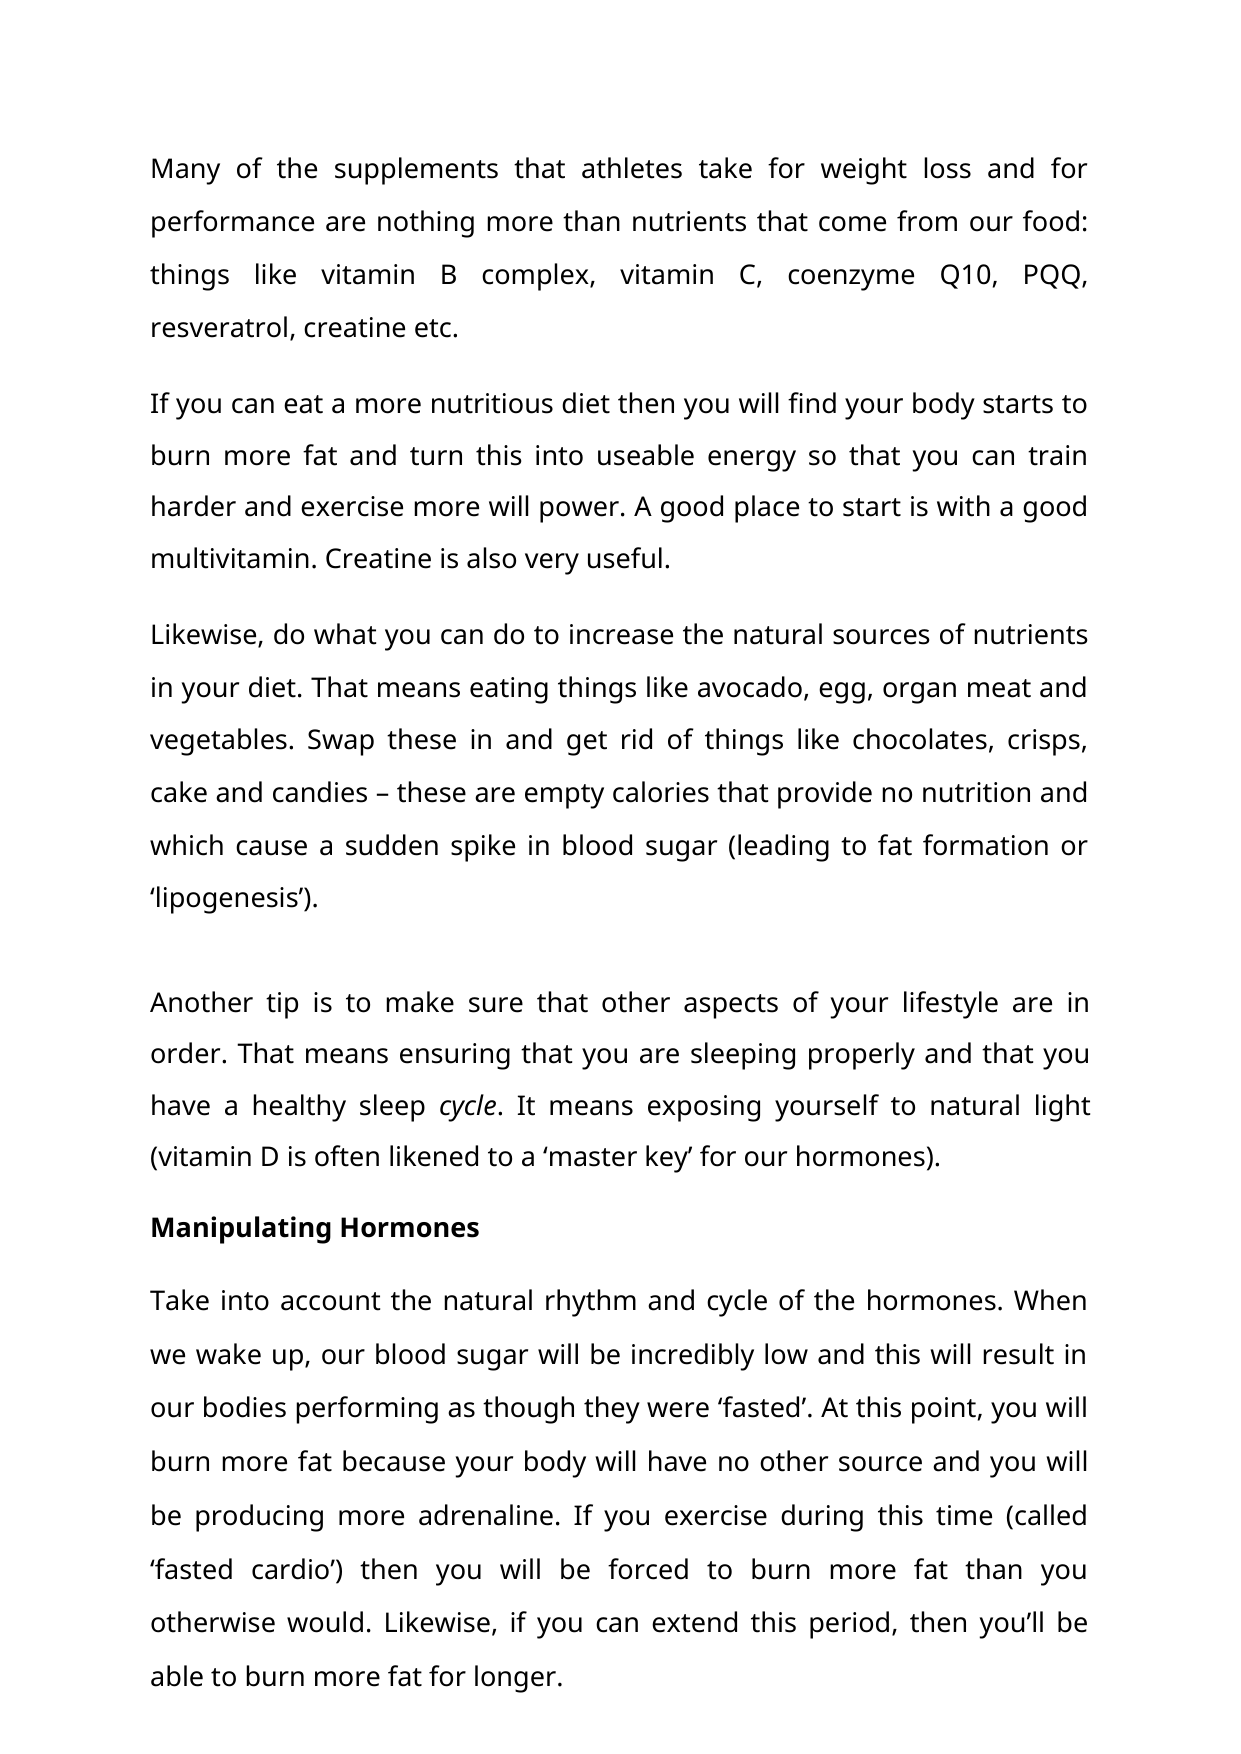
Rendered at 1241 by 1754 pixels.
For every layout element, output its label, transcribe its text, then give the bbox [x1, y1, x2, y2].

text Another tip is to make sure that other aspects of your lifestyle are in order. That means ensuring that you are sleeping properly and that you have a healthy sleep cycle. It means exposing yourself to natural light (vitamin D is often likened to a ‘master key’ for our hormones). [150, 983, 1092, 1175]
text Likewise, do what you can do to increase the natural sources of nutrients in your diet. That means eating things like avocado, egg, organ meat and vegetables. Swap these in and get rid of things like chocolates, crisps, cake and candies – these are empty calories that provide no nutrition and which cause a sudden spike in blood sugar (leading to fat formation or ‘lipogenesis’). [150, 615, 1089, 916]
text Take into account the natural rhythm and cycle of the hormones. When we wake up, our blood sugar will be incredibly low and this will result in our bodies performing as though they were ‘fasted’. At this point, you will burn more fat because your body will have no other source and you will be producing more adrenaline. If you exercise during this time (called ‘fasted cardio’) then you will be forced to burn more fat than you otherwise would. Likewise, if you can extend this period, then you’ll be able to burn more fat for longer. [150, 1281, 1089, 1694]
text Manipulating Hormones [150, 1209, 1092, 1246]
text If you can eat a more nutritious diet then you will find your body starts to burn more fat and turn this into useable energy so that you can train harder and exercise more will power. A good place to start is with a good multivitamin. Creatine is also very useful. [150, 384, 1089, 576]
text Many of the supplements that athletes take for weight loss and for performance are nothing more than nutrients that come from our food: things like vitamin B complex, vitamin C, coenzyme Q10, PQQ, resveratrol, creatine etc. [150, 150, 1089, 345]
